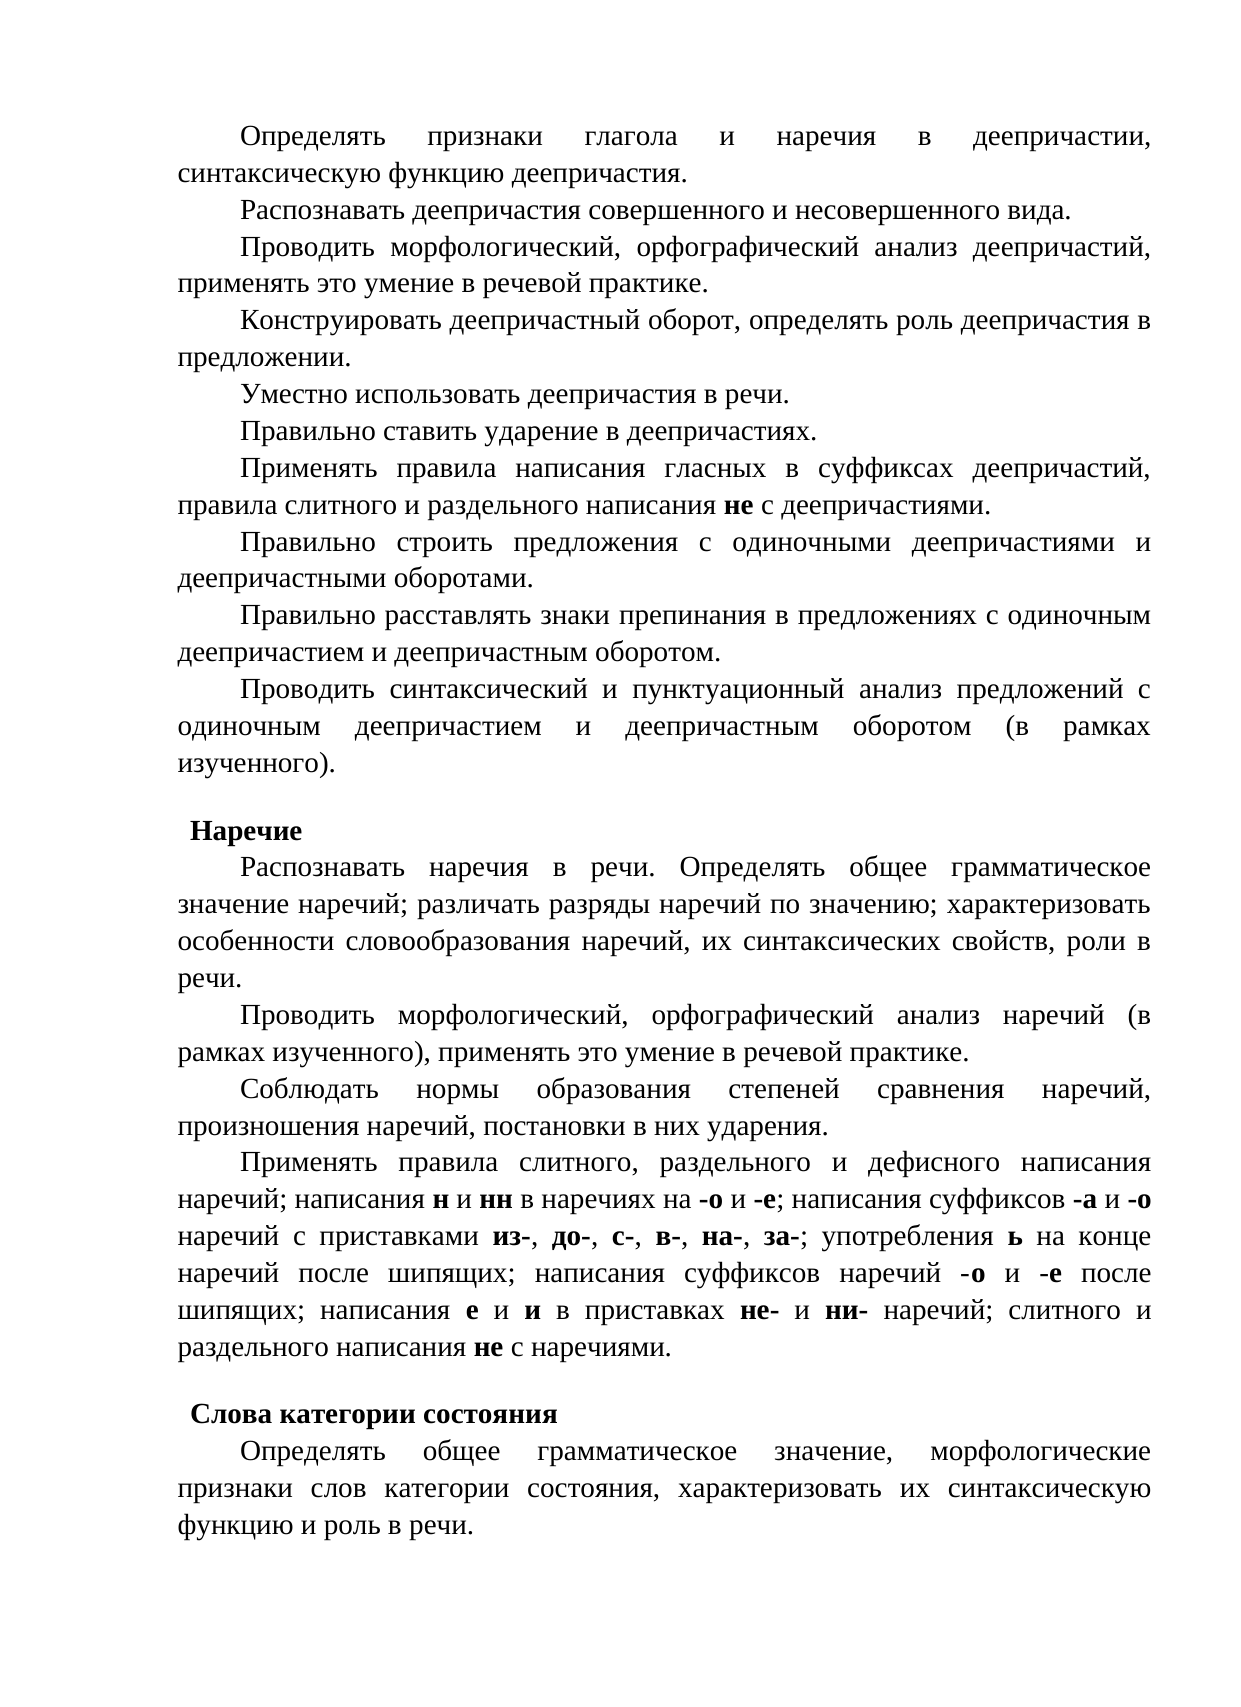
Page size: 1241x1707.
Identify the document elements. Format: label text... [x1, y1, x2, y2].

text Распознавать деепричастия совершенного и несовершенного вида. [177, 192, 1152, 225]
text Определять признаки глагола и наречия в деепричастии, синтаксическую функцию деепричастия. [177, 118, 1152, 188]
text Проводить морфологический, орфографический анализ деепричастий, применять это умение в речевой практике. [177, 229, 1152, 299]
text Уместно использовать деепричастия в речи. [177, 376, 1152, 410]
text Слова категории состояния [190, 1396, 1152, 1430]
text Правильно расставлять знаки препинания в предложениях с одиночным деепричастием и деепричастным оборотом. [177, 597, 1152, 668]
text Правильно строить предложения с одиночными деепричастиями и деепричастными оборотами. [177, 524, 1152, 594]
text Конструировать деепричастный оборот, определять роль деепричастия в предложении. [177, 302, 1152, 373]
text Соблюдать нормы образования степеней сравнения наречий, произношения наречий, постановки в них ударения. [177, 1071, 1152, 1141]
text Применять правила написания гласных в суффиксах деепричастий, правила слитного и раздельного написания не с деепричастиями. [177, 450, 1152, 520]
text Проводить синтаксический и пунктуационный анализ предложений с одиночным деепричастием и деепричастным оборотом (в рамках изученного). [177, 671, 1152, 778]
text Применять правила слитного, раздельного и дефисного написания наречий; написания н и нн в наречиях на -о и -е; написания суффиксов -а и -о наречий с приставками из-, до-, с-, в-, на-, за-; употребления ь на конце наречий после шипящих; написания суффиксов наречий -о и -е после шипящих; написания е и и в приставках не- и ни- наречий; слитного и раздельного написания не с наречиями. [177, 1144, 1152, 1362]
text Правильно ставить ударение в деепричастиях. [177, 413, 1152, 447]
text Распознавать наречия в речи. Определять общее грамматическое значение наречий; различать разряды наречий по значению; характеризовать особенности словообразования наречий, их синтаксических свойств, роли в речи. [177, 849, 1152, 994]
text Определять общее грамматическое значение, морфологические признаки слов категории состояния, характеризовать их синтаксическую функцию и роль в речи. [177, 1433, 1152, 1541]
text Проводить морфологический, орфографический анализ наречий (в рамках изученного), применять это умение в речевой практике. [177, 997, 1152, 1067]
text Наречие [190, 813, 1152, 846]
